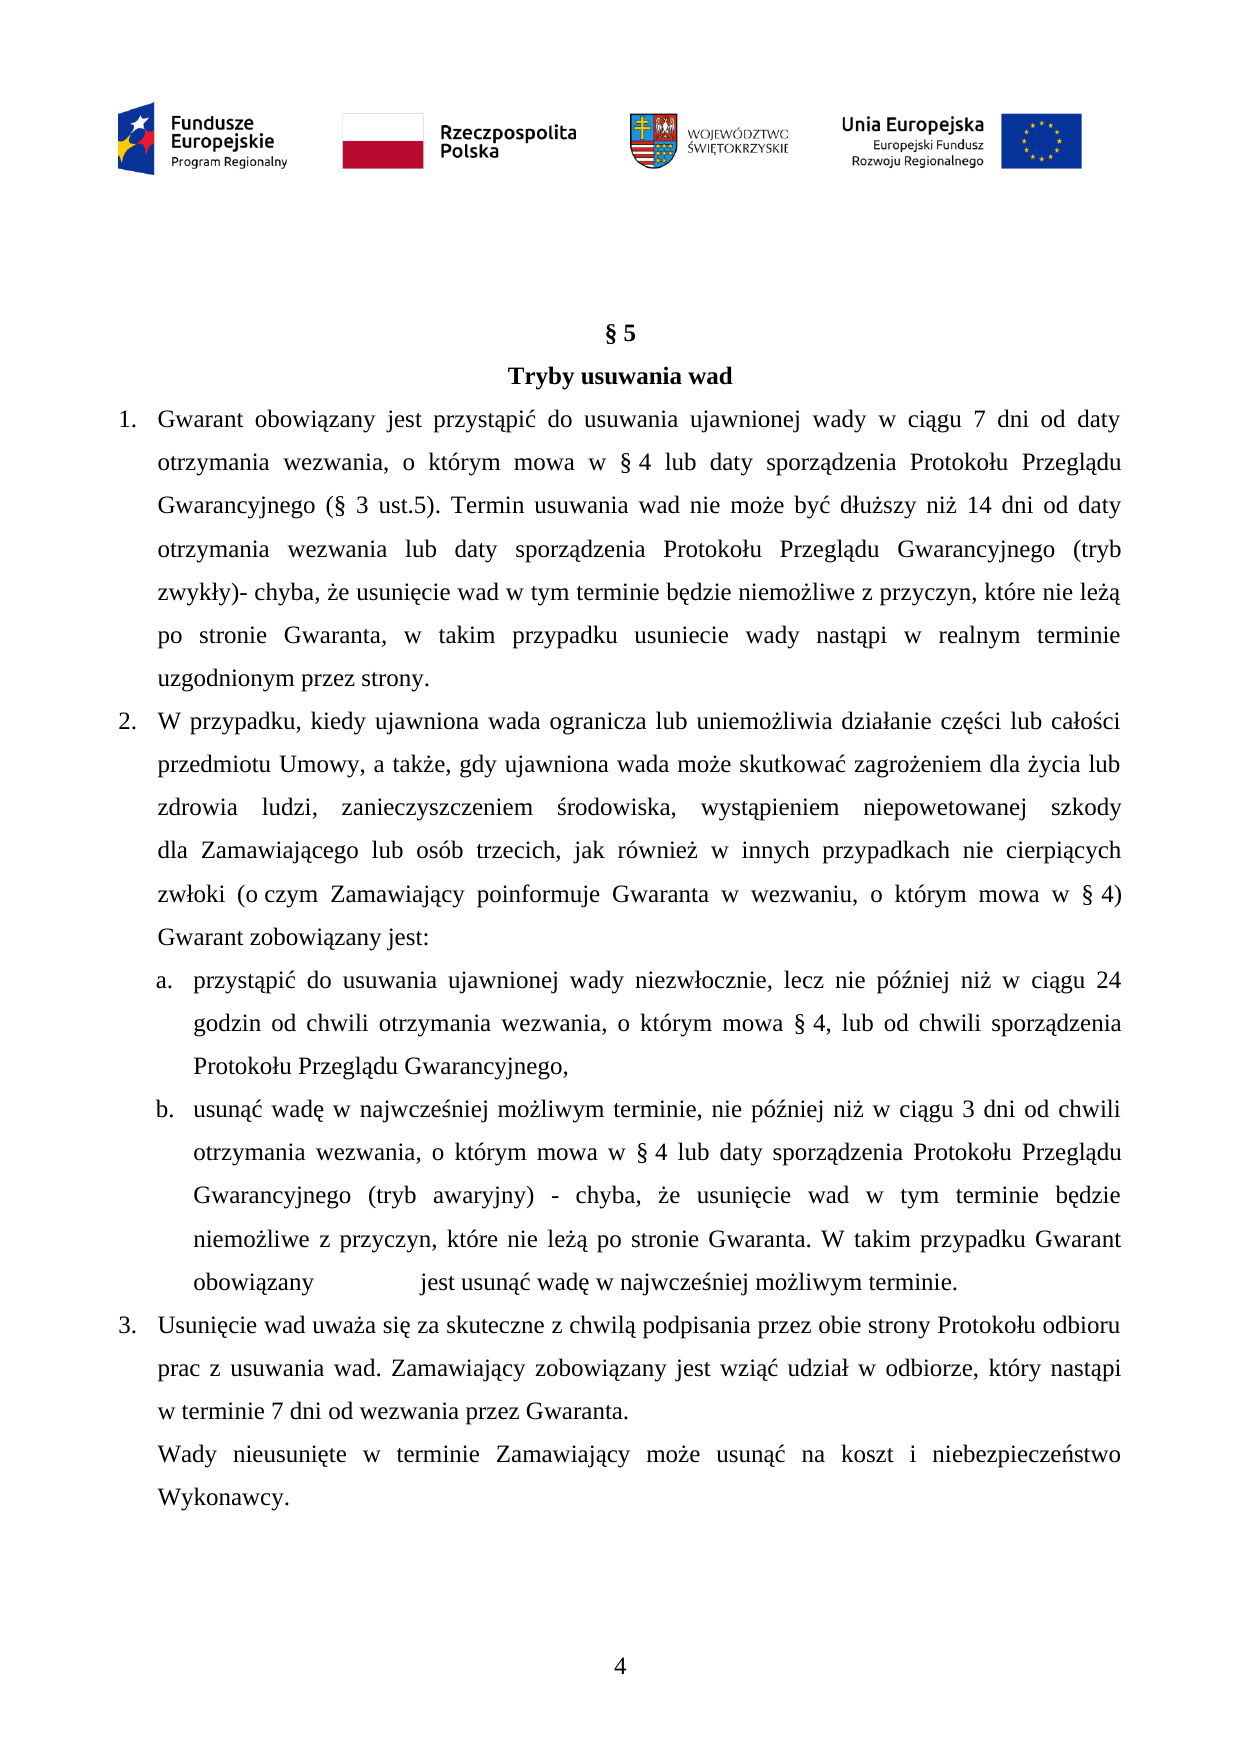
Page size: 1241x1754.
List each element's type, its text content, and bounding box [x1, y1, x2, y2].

list Usunięcie wad uważa się za skuteczne z chwilą podpisania przez obie strony Protokołu odbioru prac z usuwania wad. Zamawiający zobowiązany jest wziąć udział w odbiorze, który nastąpi w terminie 7 dni od wezwania przez Gwaranta. [118, 1310, 1122, 1425]
list przystąpić do usuwania ujawnionej wady niezwłocznie, lecz nie później niż w ciągu 24 godzin od chwili otrzymania wezwania, o którym mowa § 4, lub od chwili sporządzenia Protokołu Przeglądu Gwarancyjnego, [156, 965, 1122, 1080]
list Gwarant obowiązany jest przystąpić do usuwania ujawnionej wady w ciągu 7 dni od daty otrzymania wezwania, o którym mowa w § 4 lub daty sporządzenia Protokołu Przeglądu Gwarancyjnego (§ 3 ust.5). Termin usuwania wad nie może być dłuższy niż 14 dni od daty otrzymania wezwania lub daty sporządzenia Protokołu Przeglądu Gwarancyjnego (tryb zwykły)- chyba, że usunięcie wad w tym terminie będzie niemożliwe z przyczyn, które nie leżą po stronie Gwaranta, w takim przypadku usuniecie wady nastąpi w realnym terminie uzgodnionym przez strony. [118, 404, 1122, 692]
text § 5 [118, 318, 1122, 347]
picture [342, 102, 576, 175]
list W przypadku, kiedy ujawniona wada ogranicza lub uniemożliwia działanie części lub całości przedmiotu Umowy, a także, gdy ujawniona wada może skutkować zagrożeniem dla życia lub zdrowia ludzi, zanieczyszczeniem środowiska, wystąpieniem niepowetowanej szkody dla Zamawiającego lub osób trzecich, jak również w innych przypadkach nie cierpiących zwłoki (o czym Zamawiający poinformuje Gwaranta w wezwaniu, o którym mowa w § 4) Gwarant zobowiązany jest: [118, 706, 1122, 951]
text Tryby usuwania wad [118, 361, 1122, 390]
picture [118, 102, 287, 175]
picture [842, 102, 1082, 175]
text Wady nieusunięte w terminie Zamawiający może usunąć na koszt i niebezpieczeństwo Wykonawcy. [157, 1439, 1122, 1511]
picture [630, 102, 789, 175]
list usunąć wadę w najwcześniej możliwym terminie, nie później niż w ciągu 3 dni od chwili otrzymania wezwania, o którym mowa w § 4 lub daty sporządzenia Protokołu Przeglądu Gwarancyjnego (tryb awaryjny) - chyba, że usunięcie wad w tym terminie będzie niemożliwe z przyczyn, które nie leżą po stronie Gwaranta. W takim przypadku Gwarant obowiązany jest usunąć wadę w najwcześniej możliwym terminie. [156, 1094, 1122, 1296]
